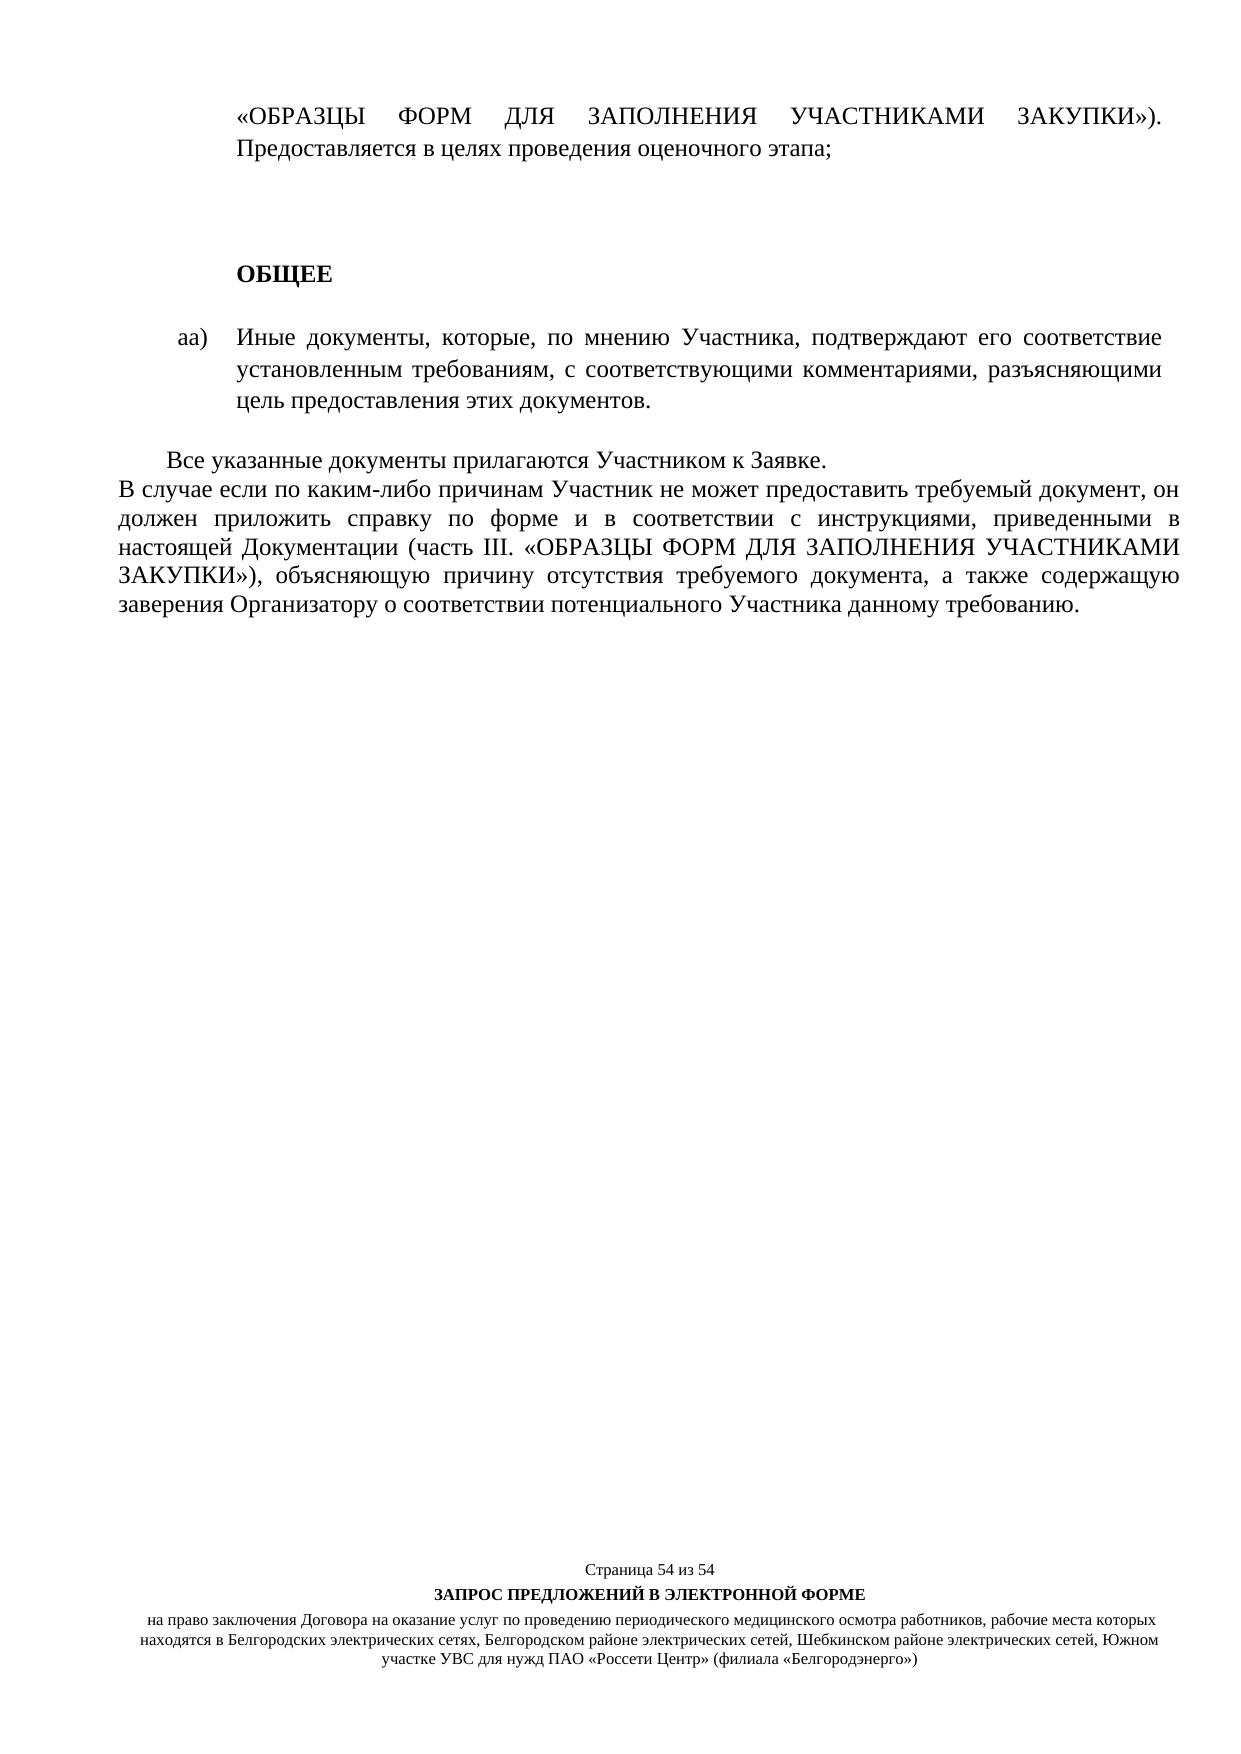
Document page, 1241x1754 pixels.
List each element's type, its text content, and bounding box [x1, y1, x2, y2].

text В случае если по каким-либо причинам Участник не может предоставить требуемый документ, он должен приложить справку по форме и в соответствии с инструкциями, приведенными в настоящей Документации (часть III. «ОБРАЗЦЫ ФОРМ ДЛЯ ЗАПОЛНЕНИЯ УЧАСТНИКАМИ ЗАКУПКИ»), объясняющую причину отсутствия требуемого документа, а также содержащую заверения Организатору о соответствии потенциального Участника данному требованию. [118, 474, 1181, 618]
text ОБЩЕЕ [236, 259, 1163, 288]
list Иные документы, которые, по мнению Участника, подтверждают его соответствие установленным требованиям, с соответствующими комментариями, разъясняющими цель предоставления этих документов. [177, 322, 1163, 414]
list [177, 101, 1163, 162]
subtitle Все указанные документы прилагаются Участником к Заявке. [118, 446, 1163, 474]
